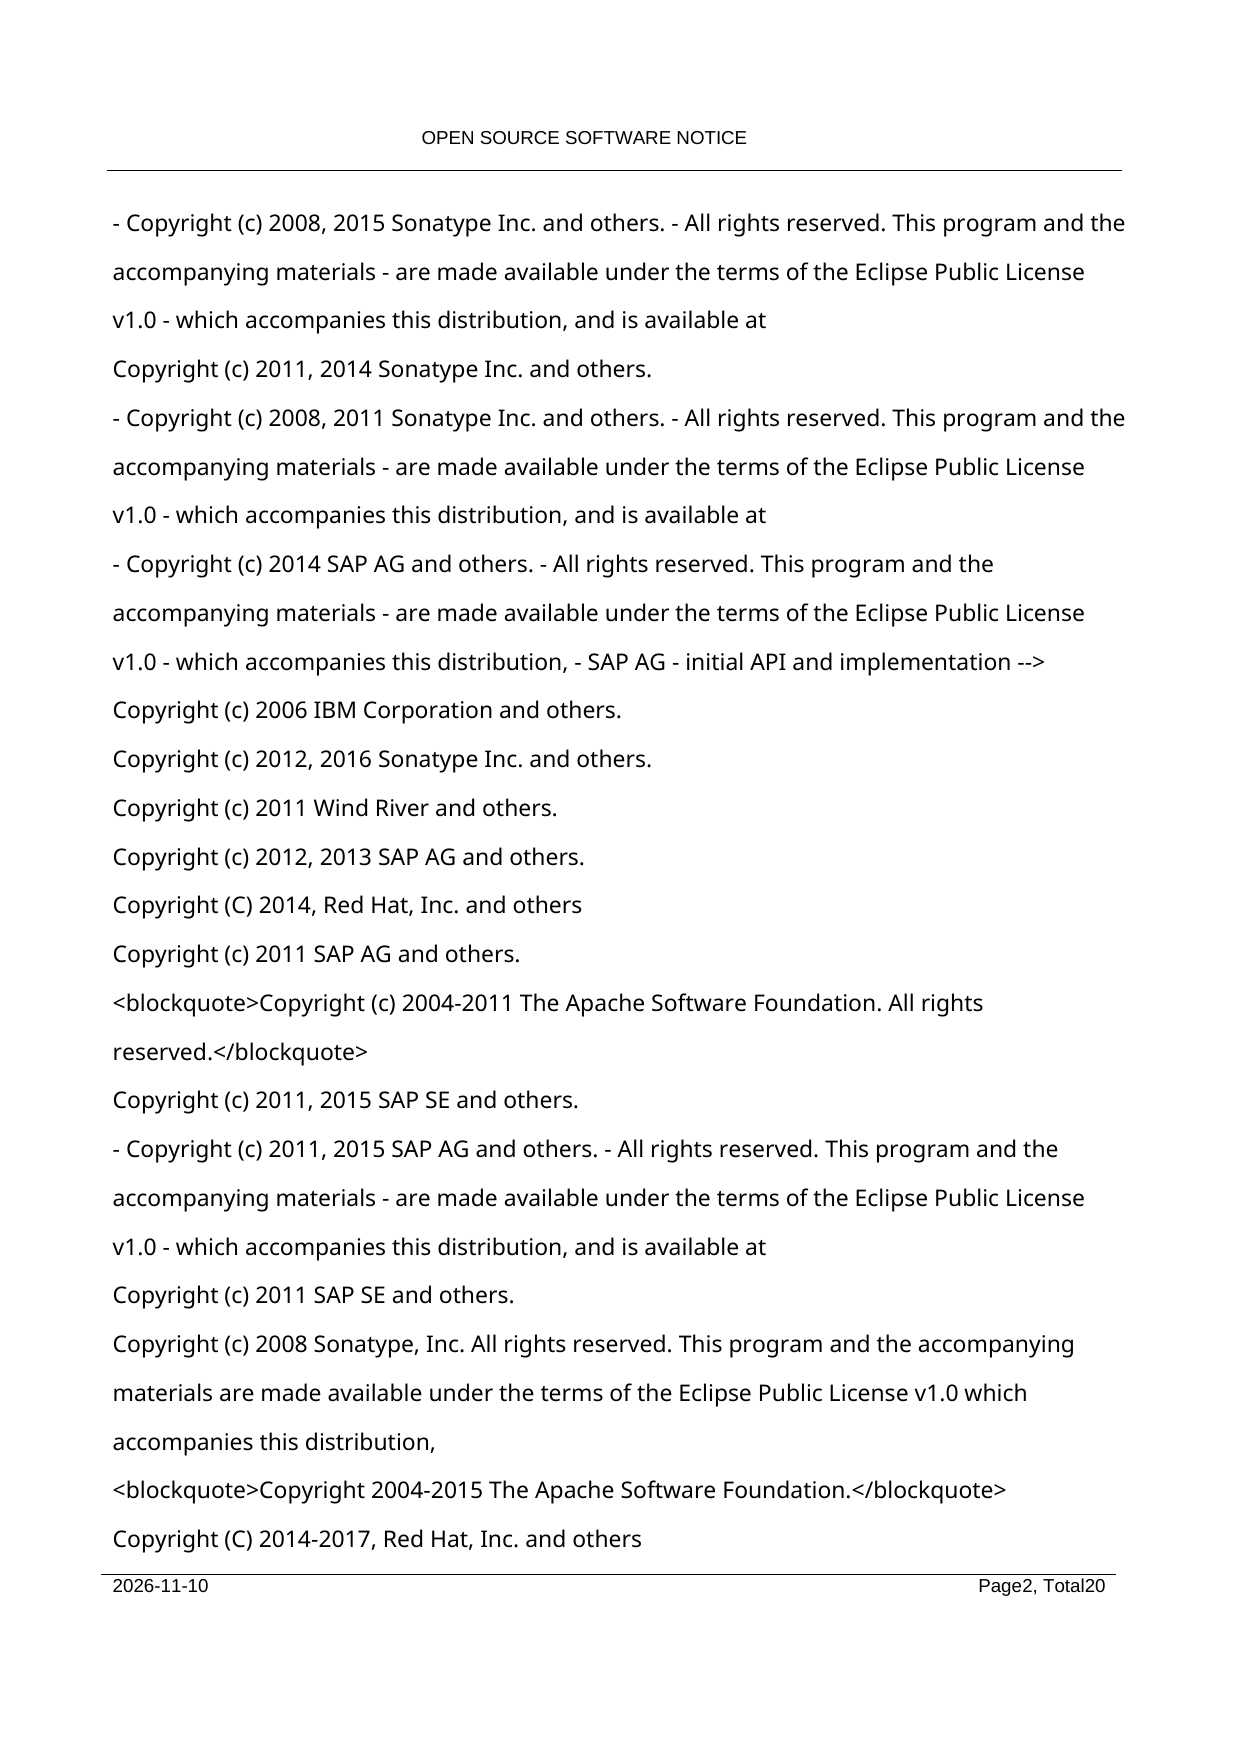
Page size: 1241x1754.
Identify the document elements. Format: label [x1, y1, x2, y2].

text [112, 206, 1128, 1555]
